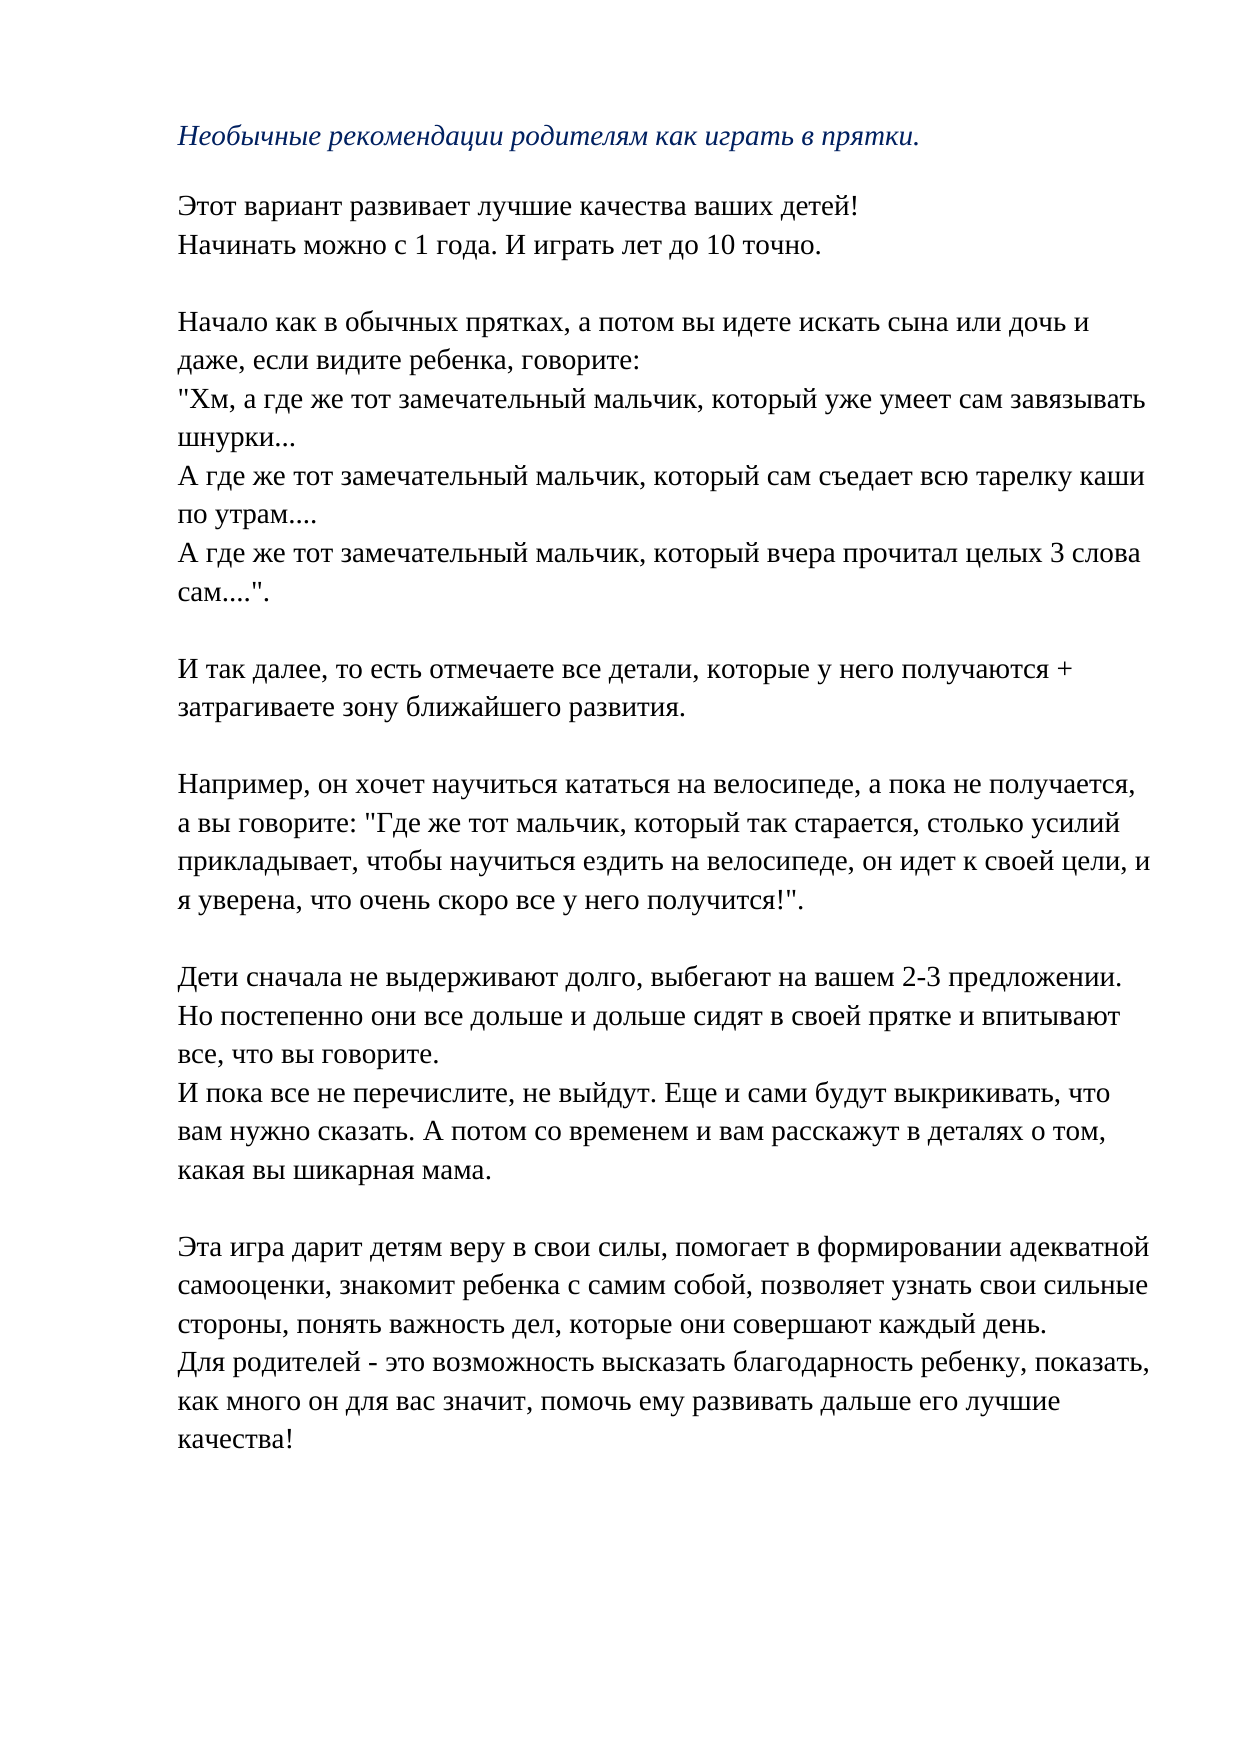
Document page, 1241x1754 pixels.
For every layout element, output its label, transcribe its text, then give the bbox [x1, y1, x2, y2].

text Необычные рекомендации родителям как играть в прятки. Этот вариант развивает лучшие качества ваших детей! Начинать можно с 1 года. И играть лет до 10 точно. Начало как в обычных прятках, а потом вы идете искать сына или дочь и даже, если видите ребенка, говорите: "Хм, а где же тот замечательный мальчик, который уже умеет сам завязывать шнурки... А где же тот замечательный мальчик, который сам съедает всю тарелку каши по утрам.... А где же тот замечательный мальчик, который вчера прочитал целых 3 слова сам....". И так далее, то есть отмечаете все детали, которые у него получаются + затрагиваете зону ближайшего развития. Например, он хочет научиться кататься на велосипеде, а пока не получается, а вы говорите: "Где же тот мальчик, который так старается, столько усилий прикладывает, чтобы научиться ездить на велосипеде, он идет к своей цели, и я уверена, что очень скоро все у него получится!". Дети сначала не выдерживают долго, выбегают на вашем 2-3 предложении. Но постепенно они все дольше и дольше сидят в своей прятке и впитывают все, что вы говорите. И пока все не перечислите, не выйдут. Еще и сами будут выкрикивать, что вам нужно сказать. А потом со временем и вам расскажут в деталях о том, какая вы шикарная мама. Эта игра дарит детям веру в свои силы, помогает в формировании адекватной самооценки, знакомит ребенка с самим собой, позволяет узнать свои сильные стороны, понять важность дел, которые они совершают каждый день. Для родителей - это возможность высказать благодарность ребенку, показать, как много он для вас значит, помочь ему развивать дальше его лучшие качества! [177, 118, 1152, 1455]
